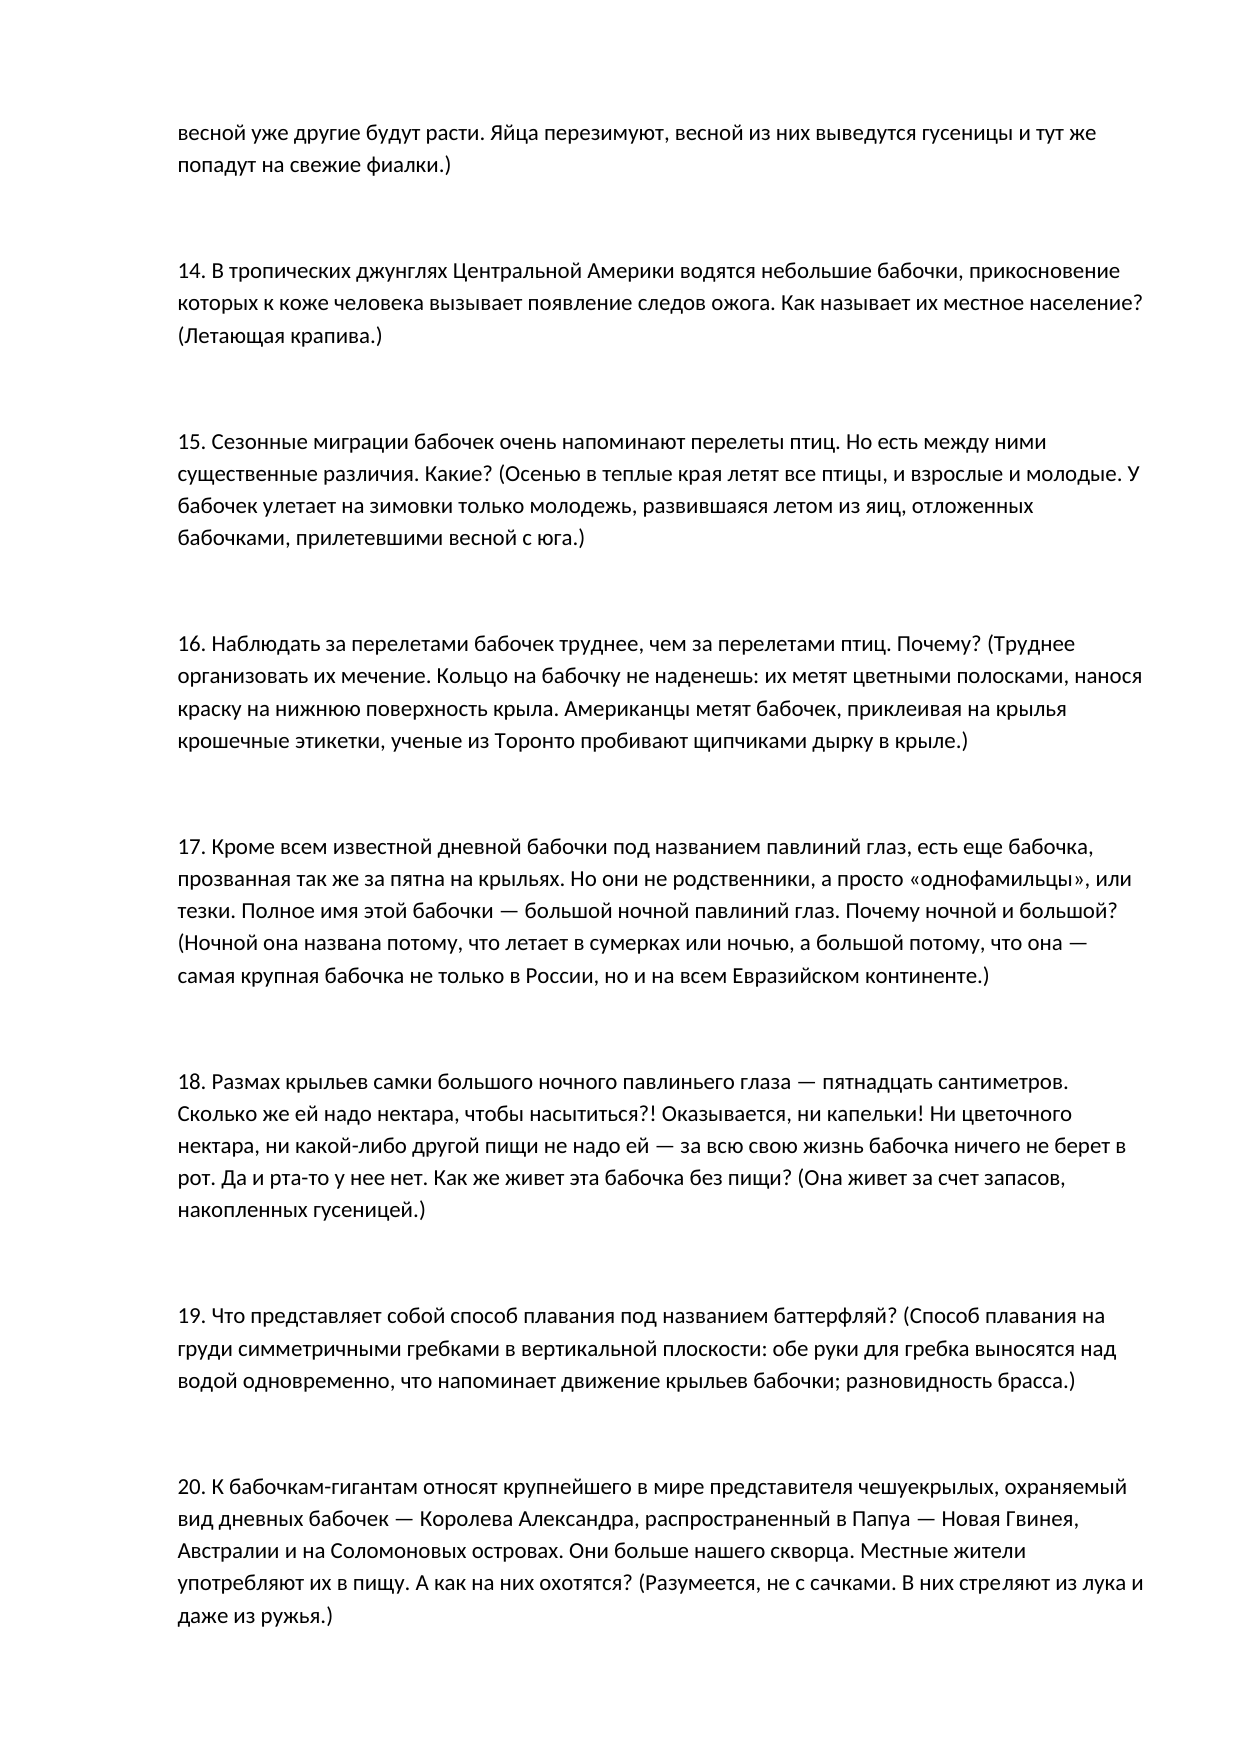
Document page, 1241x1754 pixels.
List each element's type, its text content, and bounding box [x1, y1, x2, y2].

text 14. В тропических джунглях Центральной Америки водятся небольшие бабочки, прикосновение которых к коже человека вызывает появление следов ожога. Как называет их местное население? (Летающая крапива.) [177, 256, 1152, 349]
text 15. Сезонные миграции бабочек очень напоминают перелеты птиц. Но есть между ними существенные различия. Какие? (Осенью в теплые края летят все птицы, и взрослые и молодые. У бабочек улетает на зимовки только молодежь, развившаяся летом из яиц, отложенных бабочками, прилетевшими весной с юга.) [177, 427, 1152, 551]
text 20. К бабочкам-гигантам относят крупнейшего в мире представителя чешуекрылых, охраняемый вид дневных бабочек — Королева Александра, распространенный в Папуа — Новая Гвинея, Австралии и на Соломоновых островах. Они больше нашего скворца. Местные жители употребляют их в пищу. А как на них охотятся? (Разумеется, не с сачками. В них стре­ляют из лука и даже из ружья.) [177, 1472, 1152, 1629]
text 19. Что представляет собой способ плавания под названием баттерфляй? (Способ плавания на груди симметричными гребками в вертикальной плоскости: обе руки для гребка выносятся над водой одновременно, что напоминает движение крыльев бабочки; разновидность брасса.) [177, 1302, 1152, 1394]
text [177, 118, 1152, 178]
text 18. Размах крыльев самки большого ночного павлиньего глаза — пятнадцать сантиметров. Сколько же ей надо нектара, чтобы насытиться?! Оказывается, ни капельки! Ни цветочного нектара, ни какой-либо другой пищи не надо ей — за всю свою жизнь бабочка ничего не берет в рот. Да и рта-то у нее нет. Как же живет эта бабочка без пищи? (Она живет за счет запасов, накопленных гусеницей.) [177, 1067, 1152, 1223]
text 17. Кроме всем известной дневной бабочки под названием павлиний глаз, есть еще бабочка, прозванная так же за пятна на крыльях. Но они не родственники, а просто «однофамильцы», или тезки. Полное имя этой бабочки — большой ночной павлиний глаз. Почему ночной и большой? (Ночной она названа потому, что летает в сумерках или ночью, а большой потому, что она — самая крупная бабочка не только в России, но и на всем Евразийском континенте.) [177, 832, 1152, 989]
text 16. Наблюдать за перелетами бабочек труднее, чем за перелетами птиц. Почему? (Труднее организовать их мечение. Кольцо на бабочку не наденешь: их метят цветными полосками, нанося краску на нижнюю поверхность крыла. Американцы метят бабочек, приклеивая на крылья крошечные этикетки, ученые из Торонто пробивают щипчиками дырку в крыле.) [177, 629, 1152, 754]
